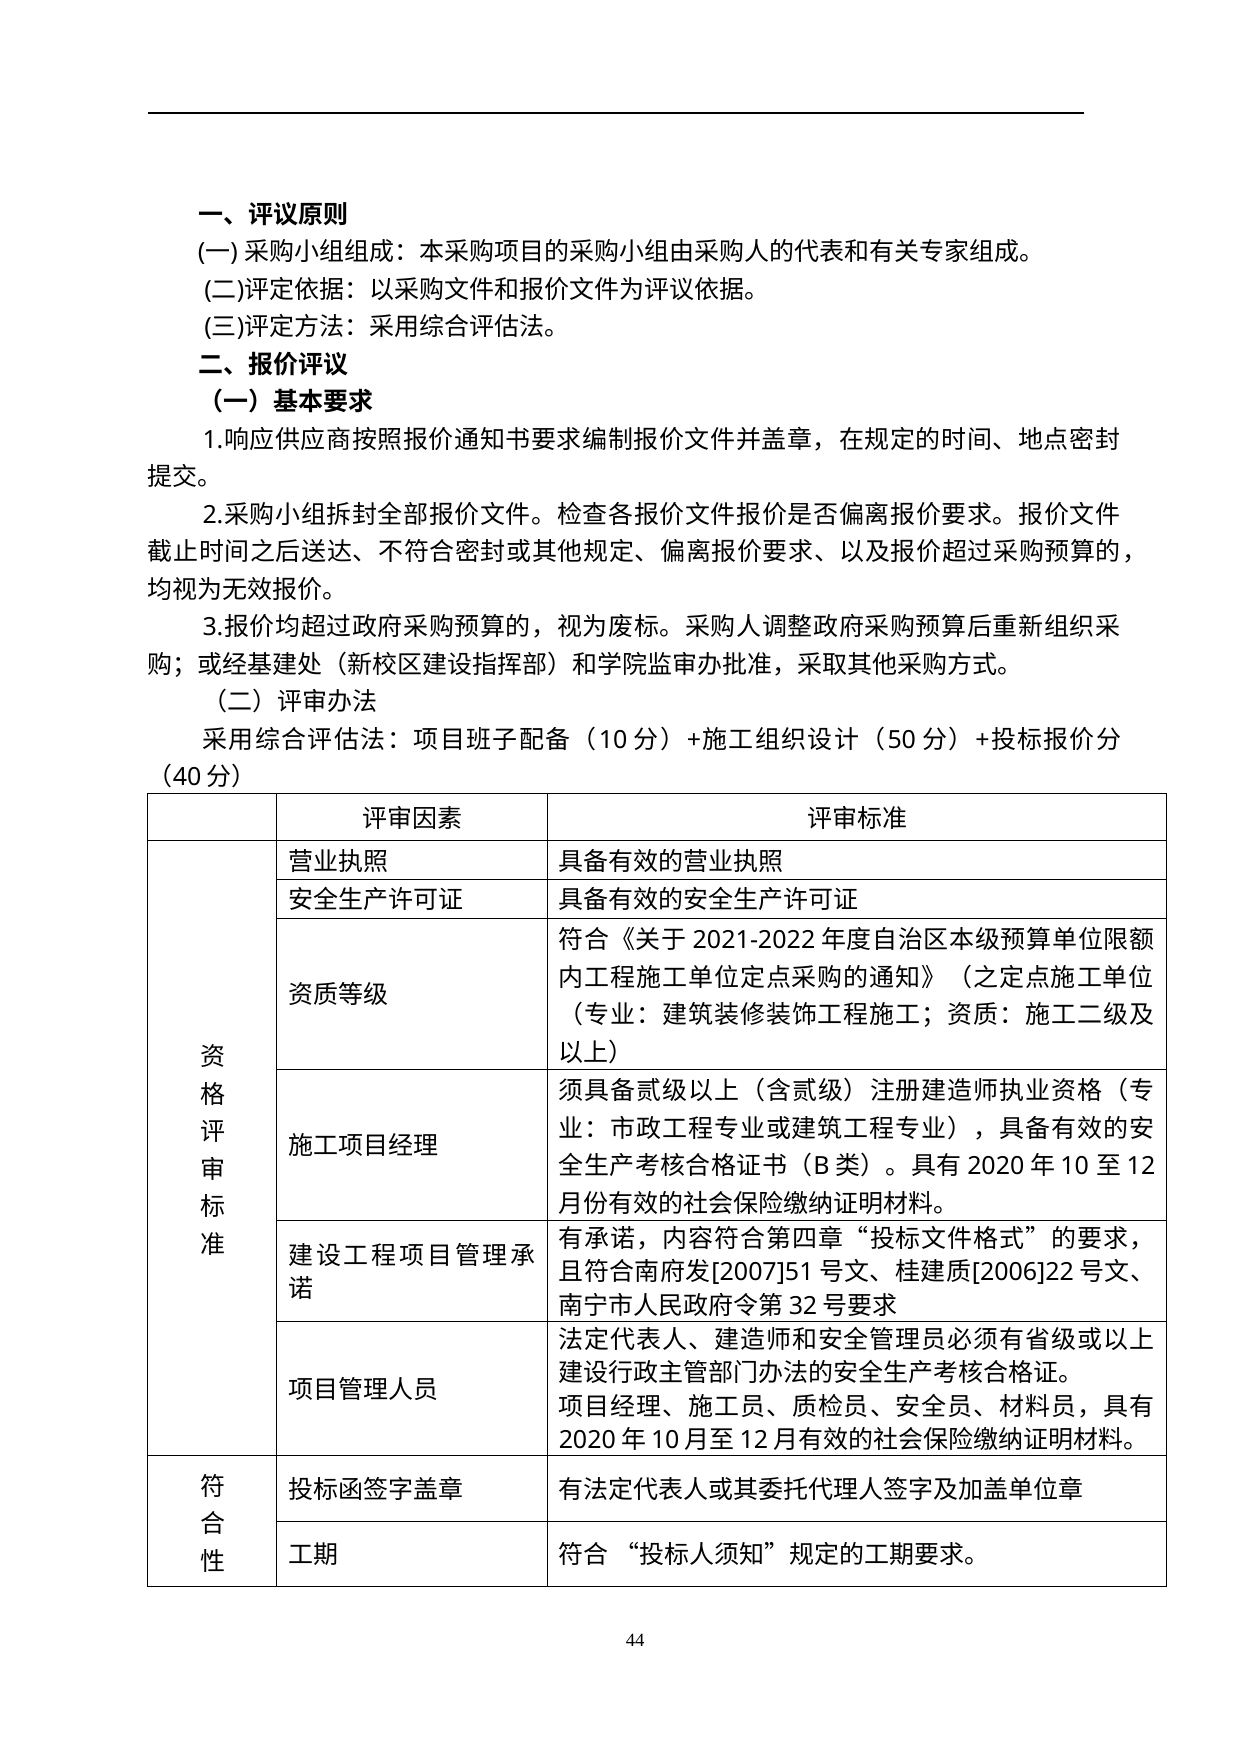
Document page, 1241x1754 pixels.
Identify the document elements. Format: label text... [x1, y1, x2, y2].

text (二)评定依据：以采购文件和报价文件为评议依据。 [148, 268, 1122, 306]
text （二）评审办法 [148, 681, 1122, 718]
text 采用综合评估法：项目班子配备（10分）+施工组织设计（50分）+投标报价分（40分） [148, 718, 1122, 793]
text （一）基本要求 [148, 381, 1122, 418]
table_cell 工期 [277, 1522, 547, 1586]
table_cell 符合《关于2021-2022年度自治区本级预算单位限额内工程施工单位定点采购的通知》（之定点施工单位（专业：建筑装修装饰工程施工；资质：施工二级及以上） [548, 919, 1166, 1069]
table_cell 投标函签字盖章 [277, 1456, 547, 1521]
table_cell 符合 “投标人须知”规定的工期要求。 [548, 1522, 1166, 1586]
table_header 评审标准 [548, 794, 1166, 840]
table_header 评审因素 [277, 794, 547, 840]
table_cell 资质等级 [277, 919, 547, 1069]
table_cell 有承诺，内容符合第四章“投标文件格式”的要求，且符合南府发[2007]51号文、桂建质[2006]22号文、南宁市人民政府令第32号要求 [548, 1221, 1166, 1321]
table_cell 法定代表人、建造师和安全管理员必须有省级或以上建设行政主管部门办法的安全生产考核合格证。 项目经理、施工员、质检员、安全员、材料员，具有2020年10月至12月有效的社会保险缴纳证明材料。 [548, 1322, 1166, 1455]
table_cell 资 格 评 审 标 准 [148, 841, 276, 1455]
table_cell 具备有效的营业执照 [548, 841, 1166, 879]
table_cell 有法定代表人或其委托代理人签字及加盖单位章 [548, 1456, 1166, 1521]
text (三)评定方法：采用综合评估法。 [148, 306, 1122, 343]
table_cell 符 合 性 评 审 标 准 [148, 1456, 276, 1586]
text 3.报价均超过政府采购预算的，视为废标。采购人调整政府采购预算后重新组织采购；或经基建处（新校区建设指挥部）和学院监审办批准，采取其他采购方式。 [148, 606, 1122, 681]
text 二、报价评议 [148, 343, 1122, 381]
text 1.响应供应商按照报价通知书要求编制报价文件并盖章，在规定的时间、地点密封提交。 [148, 418, 1122, 493]
table_header [148, 794, 276, 840]
text (一) 采购小组组成：本采购项目的采购小组由采购人的代表和有关专家组成。 [148, 231, 1122, 268]
text 2.采购小组拆封全部报价文件。检查各报价文件报价是否偏离报价要求。报价文件截止时间之后送达、不符合密封或其他规定、偏离报价要求、以及报价超过采购预算的，均视为无效报价。 [148, 493, 1122, 606]
table_cell 建设工程项目管理承诺 [277, 1221, 547, 1321]
table_cell 须具备贰级以上（含贰级）注册建造师执业资格（专业：市政工程专业或建筑工程专业），具备有效的安全生产考核合格证书（B类）。具有2020年10 至12月份有效的社会保险缴纳证明材料。 [548, 1070, 1166, 1220]
text 一、评议原则 [148, 193, 1122, 231]
table_cell 营业执照 [277, 841, 547, 879]
table_cell 安全生产许可证 [277, 880, 547, 918]
table_cell 施工项目经理 [277, 1070, 547, 1220]
table_cell 具备有效的安全生产许可证 [548, 880, 1166, 918]
table_cell 项目管理人员 [277, 1322, 547, 1455]
